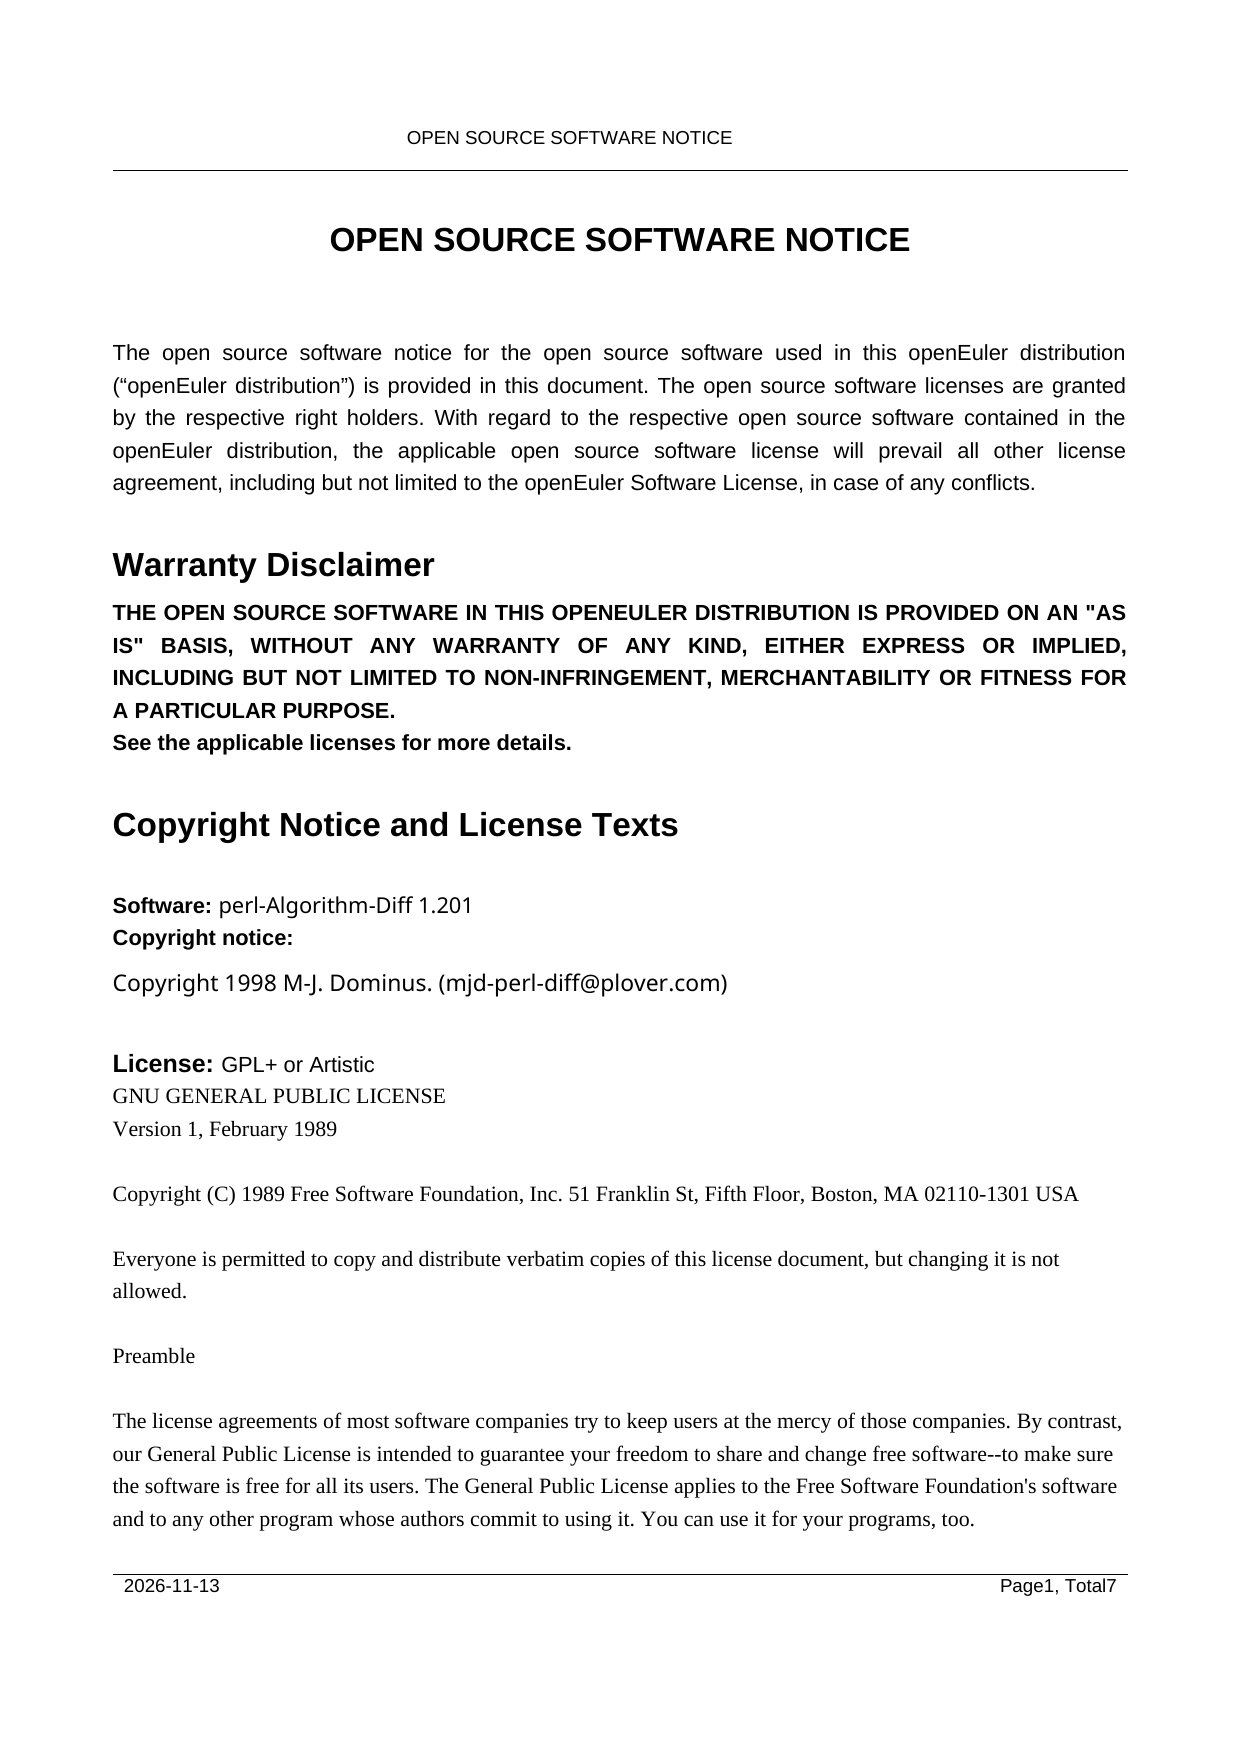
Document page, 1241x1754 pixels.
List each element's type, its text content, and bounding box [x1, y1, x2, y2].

text Copyright Notice and License Texts [112, 791, 1128, 856]
title Software: perl-Algorithm-Diff 1.201 [112, 889, 1128, 921]
text Warranty Disclaimer [112, 531, 1128, 596]
text Copyright 1998 M-J. Dominus. (mjd-perl-diff@plover.com) [112, 966, 1128, 999]
text The open source software notice for the open source software used in this openEuler distribution (“openEuler distribution”) is provided in this document. The open source software licenses are granted by the respective right holders. With regard to the respective open source software contained in the openEuler distribution, the applicable open source software license will prevail all other license agreement, including but not limited to the openEuler Software License, in case of any conflicts. [112, 336, 1128, 499]
text Copyright notice: [112, 921, 1128, 954]
text OPEN SOURCE SOFTWARE NOTICE [112, 206, 1128, 271]
text THE OPEN SOURCE SOFTWARE IN THIS OPENEULER DISTRIBUTION IS PROVIDED ON AN "AS IS" BASIS, WITHOUT ANY WARRANTY OF ANY KIND, EITHER EXPRESS OR IMPLIED, INCLUDING BUT NOT LIMITED TO NON-INFRINGEMENT, MERCHANTABILITY OR FITNESS FOR A PARTICULAR PURPOSE. See the applicable licenses for more details. [112, 596, 1128, 759]
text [112, 1079, 1128, 1534]
text License: GPL+ or Artistic [112, 1047, 1128, 1079]
